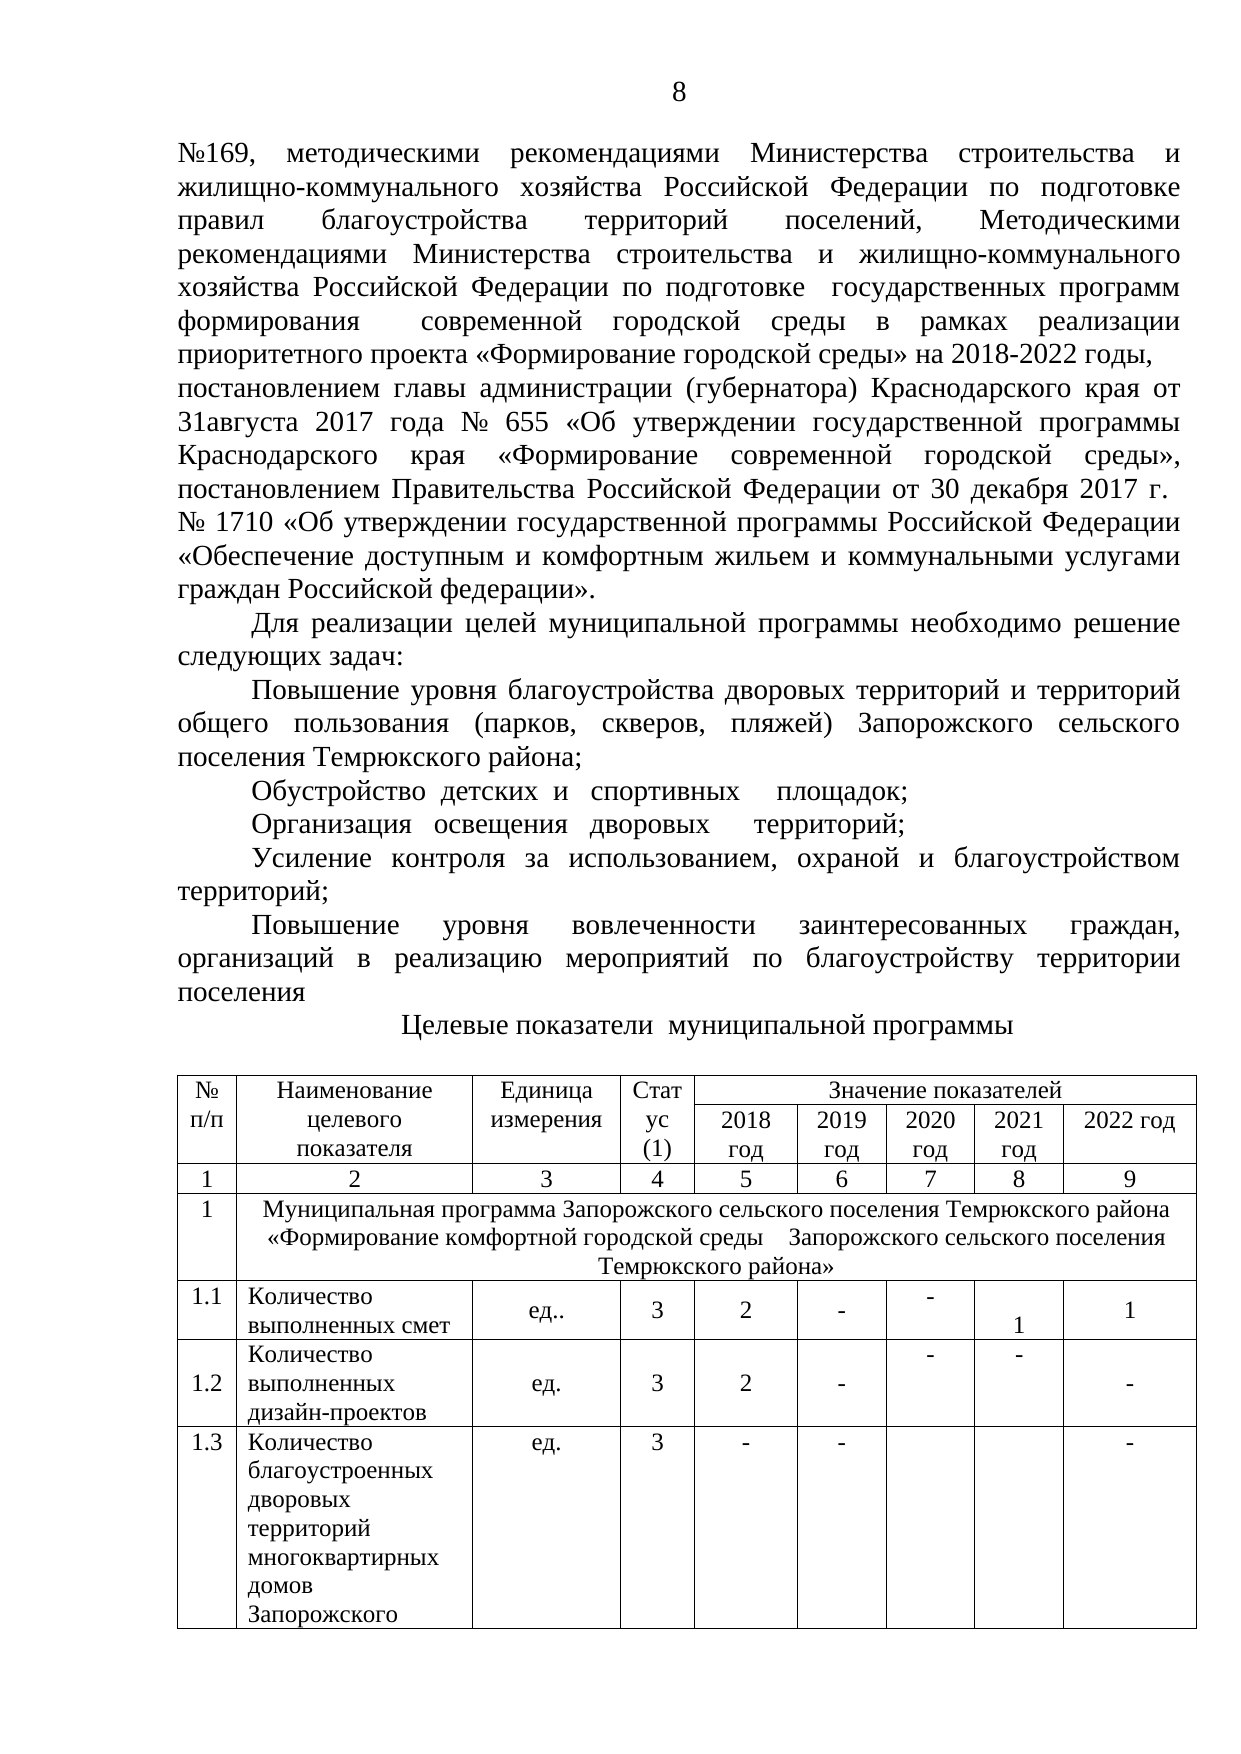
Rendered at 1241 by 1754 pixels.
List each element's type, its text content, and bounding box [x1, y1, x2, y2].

text Повышение уровня благоустройства дворовых территорий и территорий общего пользования (парков, скверов, пляжей) Запорожского сельского поселения Темрюкского района; [177, 672, 1181, 773]
table_cell 2019 год [798, 1105, 886, 1163]
table_cell - [798, 1281, 886, 1338]
table_cell - [887, 1427, 974, 1628]
table_header Статус (1) [621, 1076, 694, 1163]
table_header № п/п [178, 1076, 236, 1163]
table_cell 3 [473, 1164, 620, 1193]
table_cell - [887, 1281, 974, 1338]
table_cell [237, 1427, 472, 1628]
table_header Наименование целевого показателя [237, 1076, 472, 1163]
table_cell - [798, 1340, 886, 1426]
table_cell Количество выполненных смет [237, 1281, 472, 1338]
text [177, 135, 1181, 370]
table_cell - [798, 1427, 886, 1628]
text постановлением главы администрации (губернатора) Краснодарского края от 31августа 2017 года № 655 «Об утверждении государственной программы Краснодарского края «Формирование современной городской среды», постановлением Правительства Российской Федерации от 30 декабря 2017 г. № 1710 «Об утверждении государственной программы Российской Федерации «Обеспечение доступным и комфортным жильем и коммунальными услугами граждан Российской федерации». [177, 370, 1181, 605]
table_cell ед. [473, 1340, 620, 1426]
table_cell 2018 год [695, 1105, 797, 1163]
table_cell Количество выполненных дизайн-проектов [237, 1340, 472, 1426]
table_cell 1.1 [178, 1281, 236, 1338]
table_cell ед.. [473, 1281, 620, 1338]
text Для реализации целей муниципальной программы необходимо решение следующих задач: [177, 605, 1181, 672]
table_cell ед. [473, 1427, 620, 1628]
table_cell - [1064, 1340, 1196, 1426]
table_cell 1 [975, 1427, 1063, 1628]
table_cell 2021 год [975, 1105, 1063, 1163]
table_cell 8 [975, 1164, 1063, 1193]
table_cell 4 [621, 1164, 694, 1193]
table_cell 1.2 [178, 1340, 236, 1426]
table_cell 2020 год [887, 1105, 974, 1163]
table_cell 2022 год [1064, 1105, 1196, 1163]
table_cell 2 [695, 1340, 797, 1426]
table_cell - [695, 1427, 797, 1628]
table_header Единица измерения [473, 1076, 620, 1163]
text Целевые показатели муниципальной программы [177, 1007, 1181, 1041]
table_cell 1 [178, 1194, 236, 1280]
text Организация освещения дворовых территорий; [177, 806, 1181, 840]
table_cell 7 [887, 1164, 974, 1193]
table_cell 3 [621, 1281, 694, 1338]
table_cell 1 [1064, 1281, 1196, 1338]
table_cell 3 [621, 1427, 694, 1628]
table_cell 2 [237, 1164, 472, 1193]
table_cell - [1064, 1427, 1196, 1628]
text Усиление контроля за использованием, охраной и благоустройством территорий; [177, 840, 1181, 907]
table_cell 9 [1064, 1164, 1196, 1193]
table_cell 2 [695, 1281, 797, 1338]
table_cell 6 [798, 1164, 886, 1193]
table_cell - [887, 1340, 974, 1426]
table_cell 1.3 [178, 1427, 236, 1628]
table_cell 1 [178, 1164, 236, 1193]
table_cell 3 [621, 1340, 694, 1426]
table_cell 5 [695, 1164, 797, 1193]
table_cell 1 [975, 1281, 1063, 1338]
text Повышение уровня вовлеченности заинтересованных граждан, организаций в реализацию мероприятий по благоустройству территории поселения [177, 907, 1181, 1007]
table_cell Муниципальная программа Запорожского сельского поселения Темрюкского района «Формирование комфортной городской среды Запорожского сельского поселения Темрюкского района» [237, 1194, 1196, 1280]
text Обустройство детских и спортивных площадок; [177, 773, 1181, 806]
table_cell - [975, 1340, 1063, 1426]
table_header Значение показателей [695, 1076, 1196, 1104]
